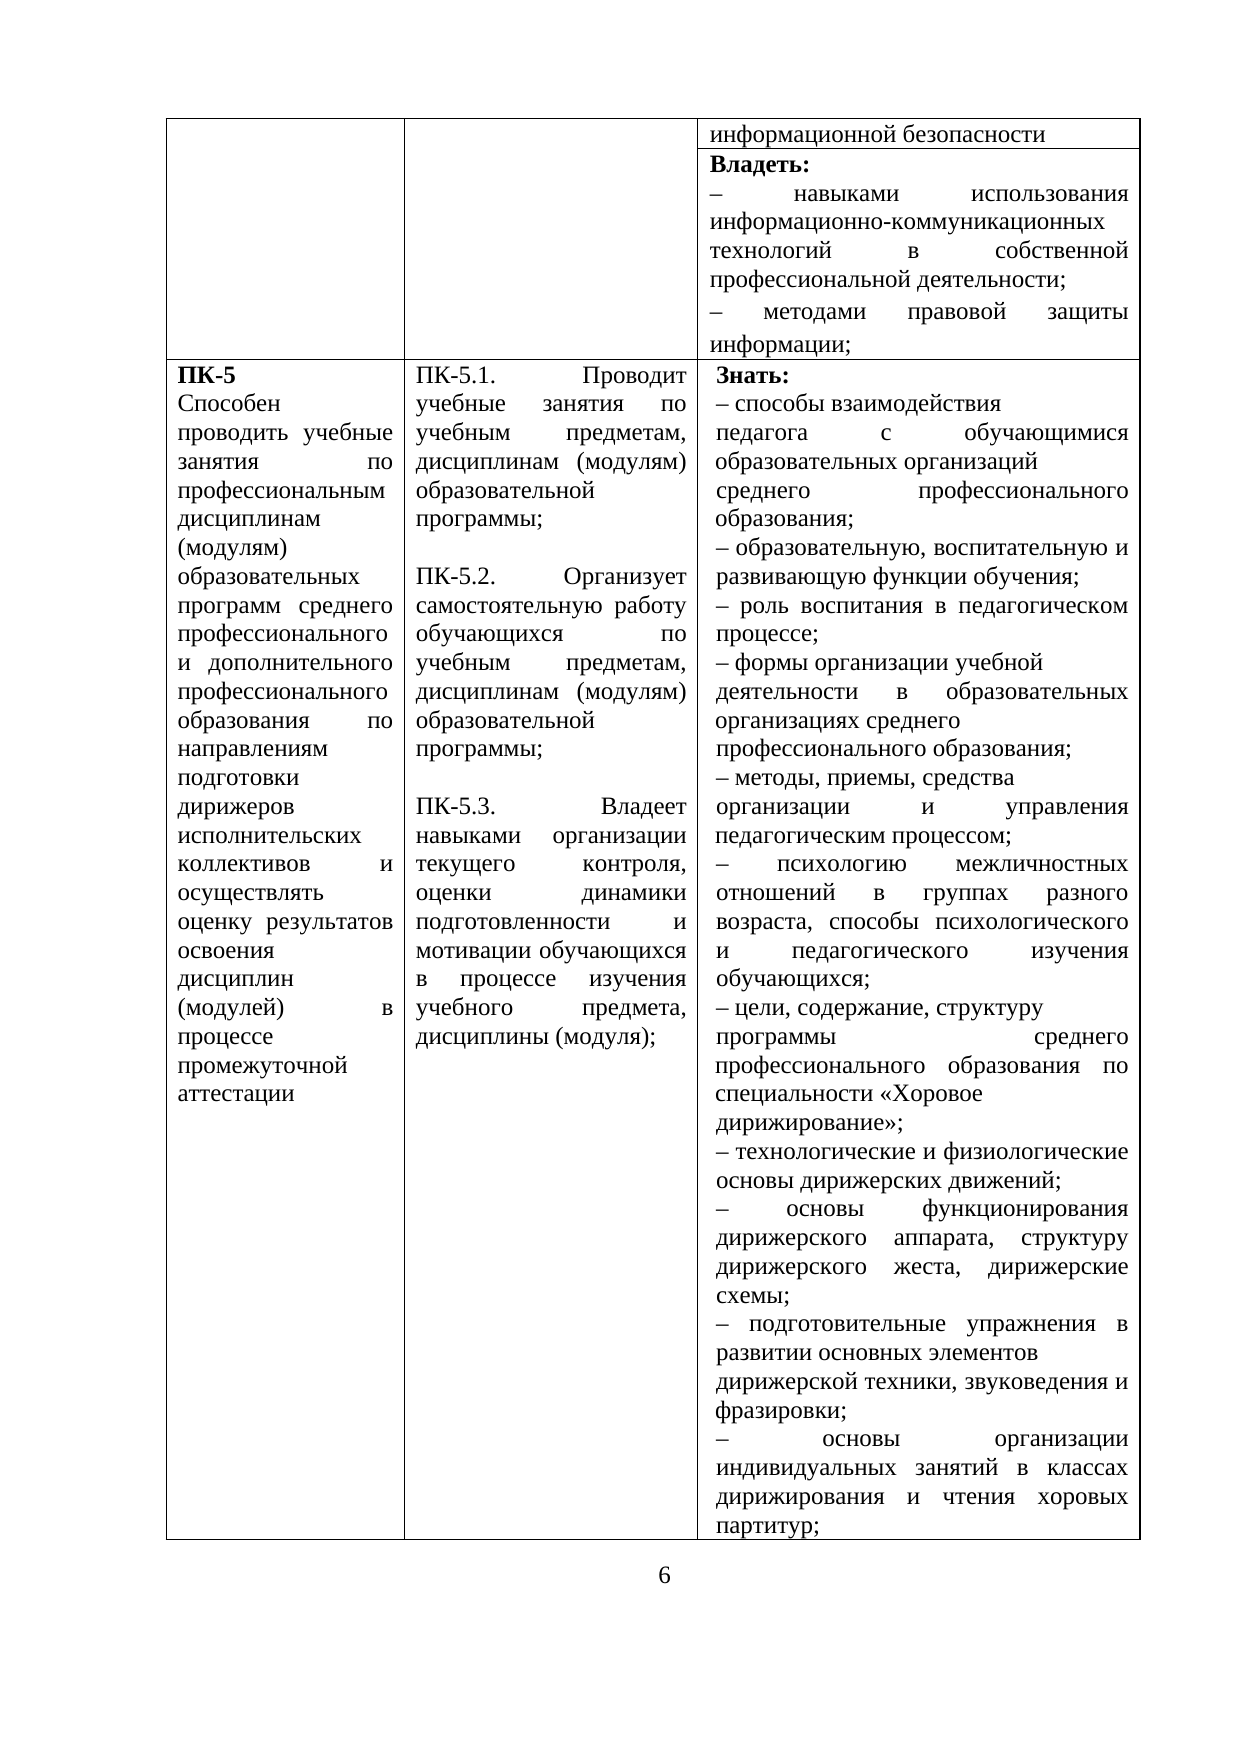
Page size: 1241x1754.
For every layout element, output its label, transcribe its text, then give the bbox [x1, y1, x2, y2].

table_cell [698, 360, 1139, 1538]
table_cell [405, 360, 697, 1538]
table_cell Владеть: – навыками использования информационно-коммуникационных технологий в собственной профессиональной деятельности; – методами правовой защиты информации; [698, 149, 1139, 359]
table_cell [167, 360, 404, 1538]
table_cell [698, 119, 1139, 148]
